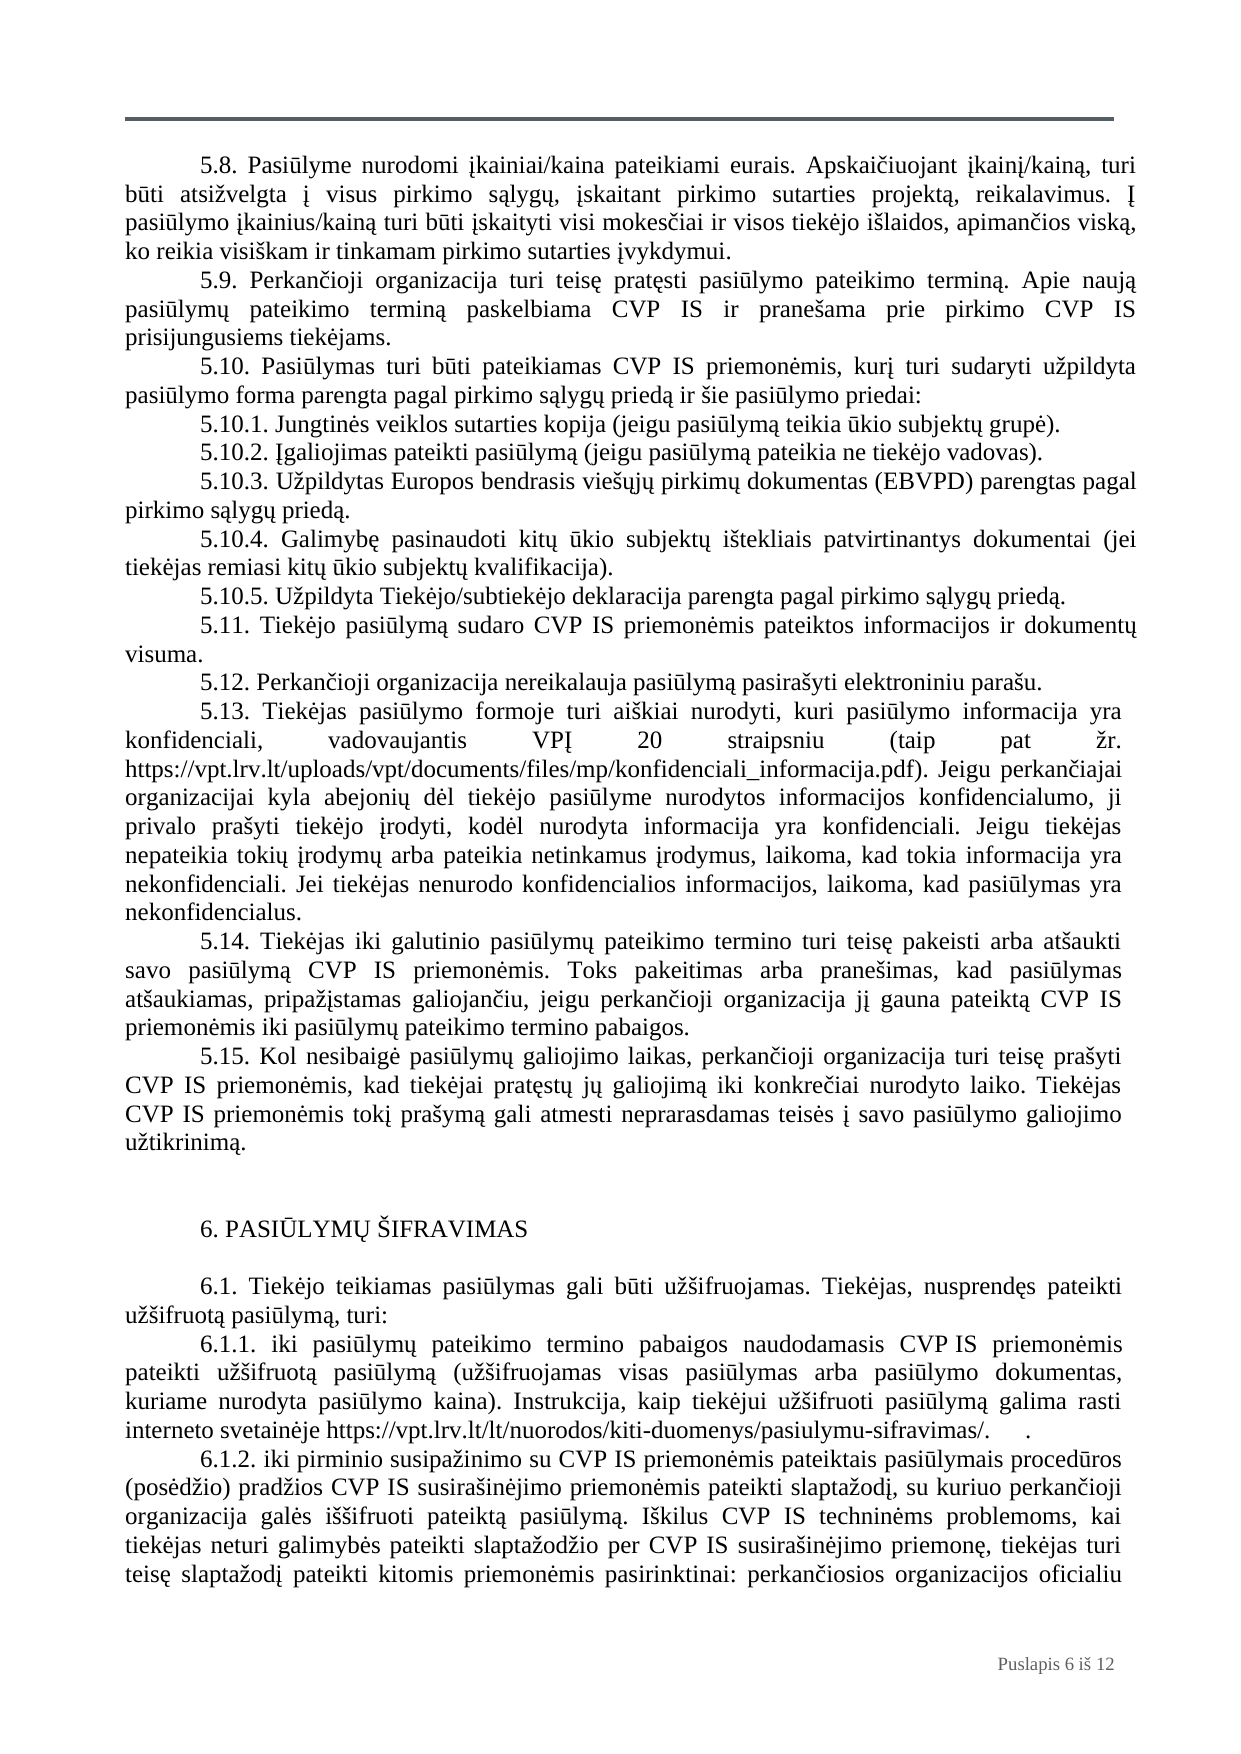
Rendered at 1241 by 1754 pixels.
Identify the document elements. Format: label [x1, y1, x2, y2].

text [125, 150, 1137, 667]
text [125, 667, 1123, 1587]
